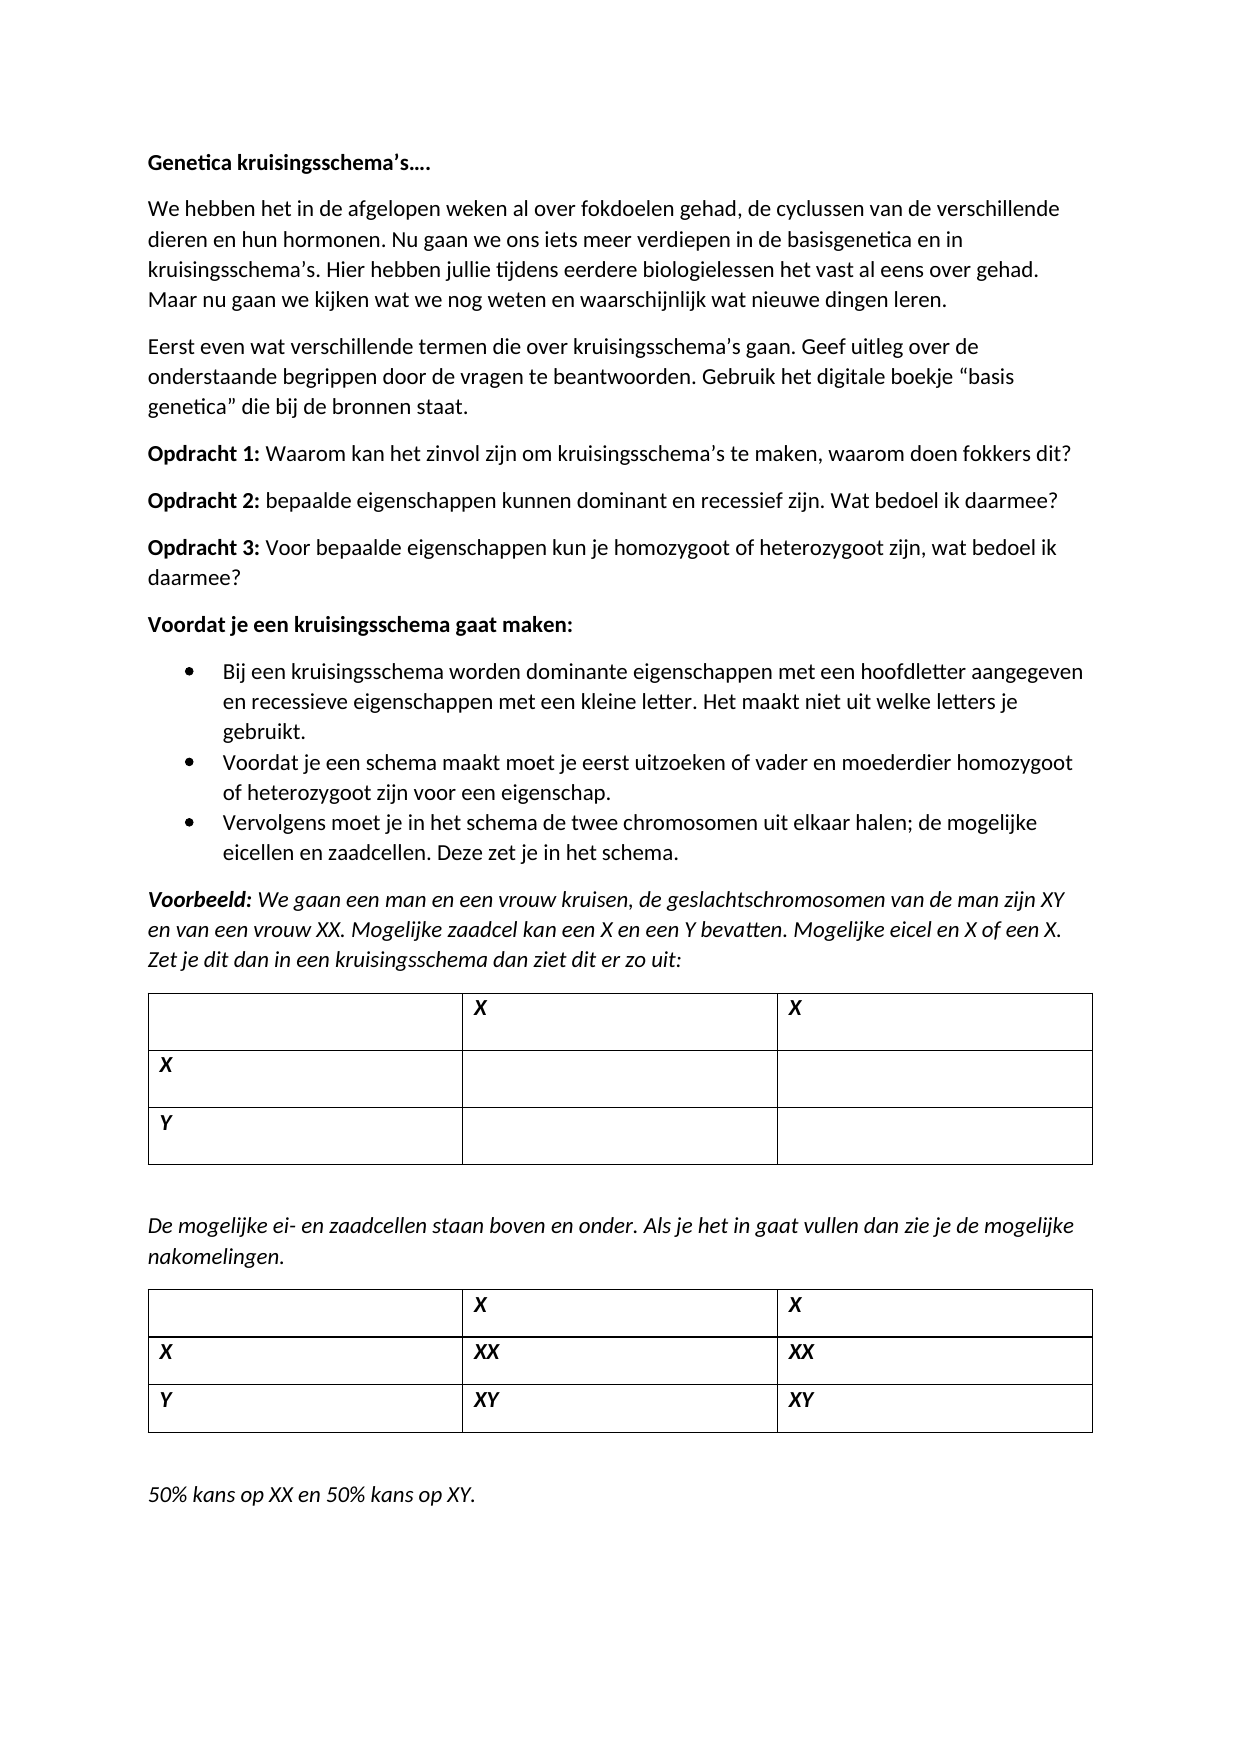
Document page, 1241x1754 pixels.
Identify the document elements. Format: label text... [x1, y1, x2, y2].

table_header X [778, 994, 1092, 1049]
table_cell XX [778, 1338, 1092, 1384]
list Vervolgens moet je in het schema de twee chromosomen uit elkaar halen; de mogelijke eicellen en zaadcellen. Deze zet je in het schema. [185, 808, 1093, 866]
text Opdracht 2: bepaalde eigenschappen kunnen dominant en recessief zijn. Wat bedoel ik daarmee? [148, 486, 1093, 514]
table_header X [778, 1290, 1092, 1336]
table_cell [778, 1108, 1092, 1164]
table_cell X [149, 1338, 462, 1384]
table_cell X [149, 1051, 462, 1107]
table_header [149, 994, 462, 1049]
table_cell XY [463, 1385, 777, 1432]
table_cell Y [149, 1108, 462, 1164]
text Voordat je een kruisingsschema gaat maken: [148, 610, 1093, 638]
list Bij een kruisingsschema worden dominante eigenschappen met een hoofdletter aangegeven en recessieve eigenschappen met een kleine letter. Het maakt niet uit welke letters je gebruikt. [185, 657, 1093, 745]
table_header [149, 1290, 462, 1336]
table_cell Y [149, 1385, 462, 1432]
table_cell [463, 1051, 777, 1107]
text De mogelijke ei- en zaadcellen staan boven en onder. Als je het in gaat vullen dan zie je de mogelijke nakomelingen. [148, 1212, 1093, 1270]
table_cell [463, 1108, 777, 1164]
list Voordat je een schema maakt moet je eerst uitzoeken of vader en moederdier homozygoot of heterozygoot zijn voor een eigenschap. [185, 748, 1093, 806]
table_cell [778, 1051, 1092, 1107]
text We hebben het in de afgelopen weken al over fokdoelen gehad, de cyclussen van de verschillende dieren en hun hormonen. Nu gaan we ons iets meer verdiepen in de basisgenetica en in kruisingsschema’s. Hier hebben jullie tijdens eerdere biologielessen het vast al eens over gehad. Maar nu gaan we kijken wat we nog weten en waarschijnlijk wat nieuwe dingen leren. [148, 194, 1093, 313]
table_header X [463, 994, 777, 1049]
table_cell XX [463, 1338, 777, 1384]
text Eerst even wat verschillende termen die over kruisingsschema’s gaan. Geef uitleg over de onderstaande begrippen door de vragen te beantwoorden. Gebruik het digitale boekje “basis genetica” die bij de bronnen staat. [148, 332, 1093, 420]
text Voorbeeld: We gaan een man en een vrouw kruisen, de geslachtschromosomen van de man zijn XY en van een vrouw XX. Mogelijke zaadcel kan een X en een Y bevatten. Mogelijke eicel en X of een X. Zet je dit dan in een kruisingsschema dan ziet dit er zo uit: [148, 885, 1093, 973]
table_header X [463, 1290, 777, 1336]
text 50% kans op XX en 50% kans op XY. [148, 1480, 1093, 1508]
text Genetica kruisingsschema’s…. [148, 148, 1093, 176]
text Opdracht 3: Voor bepaalde eigenschappen kun je homozygoot of heterozygoot zijn, wat bedoel ik daarmee? [148, 533, 1093, 591]
table_cell XY [778, 1385, 1092, 1432]
text Opdracht 1: Waarom kan het zinvol zijn om kruisingsschema’s te maken, waarom doen fokkers dit? [148, 439, 1093, 467]
